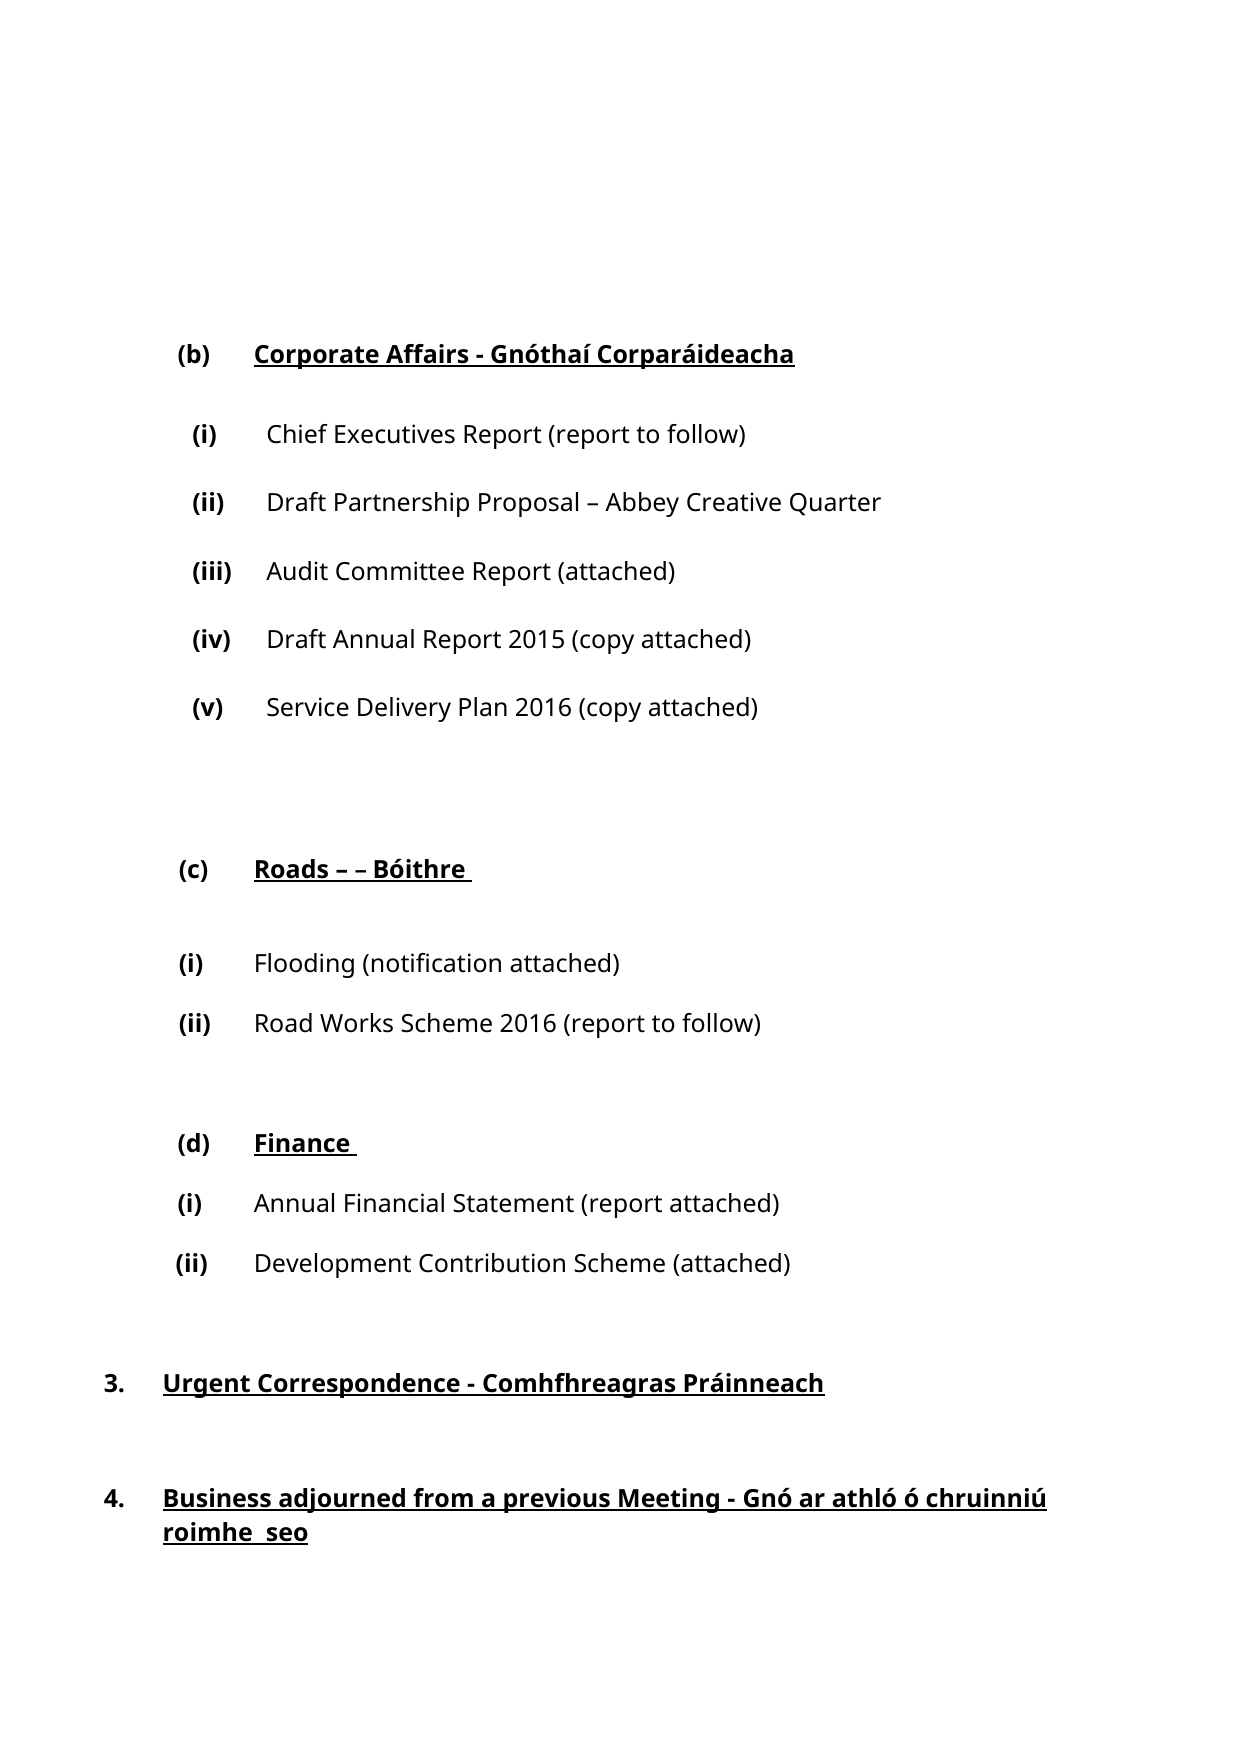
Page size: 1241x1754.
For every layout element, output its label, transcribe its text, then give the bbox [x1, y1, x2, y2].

list roimhe seo [162, 1514, 1090, 1548]
list Draft Partnership Proposal – Abbey Creative Quarter [192, 485, 1090, 519]
list Chief Executives Report (report to follow) [192, 417, 1090, 451]
list Audit Committee Report (attached) [192, 553, 1090, 587]
list (b) Corporate Affairs - Gnóthaí Corparáideacha [177, 336, 1090, 370]
list Urgent Correspondence - Comhfhreagras Práinneach [103, 1366, 1090, 1400]
list Service Delivery Plan 2016 (copy attached) [192, 689, 1090, 723]
list Road Works Scheme 2016 (report to follow) [178, 1006, 1090, 1040]
text (d) Finance [103, 1126, 1090, 1160]
text (c) Roads – – Bóithre [103, 852, 1090, 886]
list Business adjourned from a previous Meeting - Gnó ar athló ó chruinniú [103, 1480, 1090, 1514]
list Flooding (notification attached) [178, 946, 1090, 980]
text (ii) Development Contribution Scheme (attached) [103, 1246, 1090, 1280]
list Draft Annual Report 2015 (copy attached) [192, 621, 1090, 655]
text (i) Annual Financial Statement (report attached) [103, 1186, 1090, 1220]
